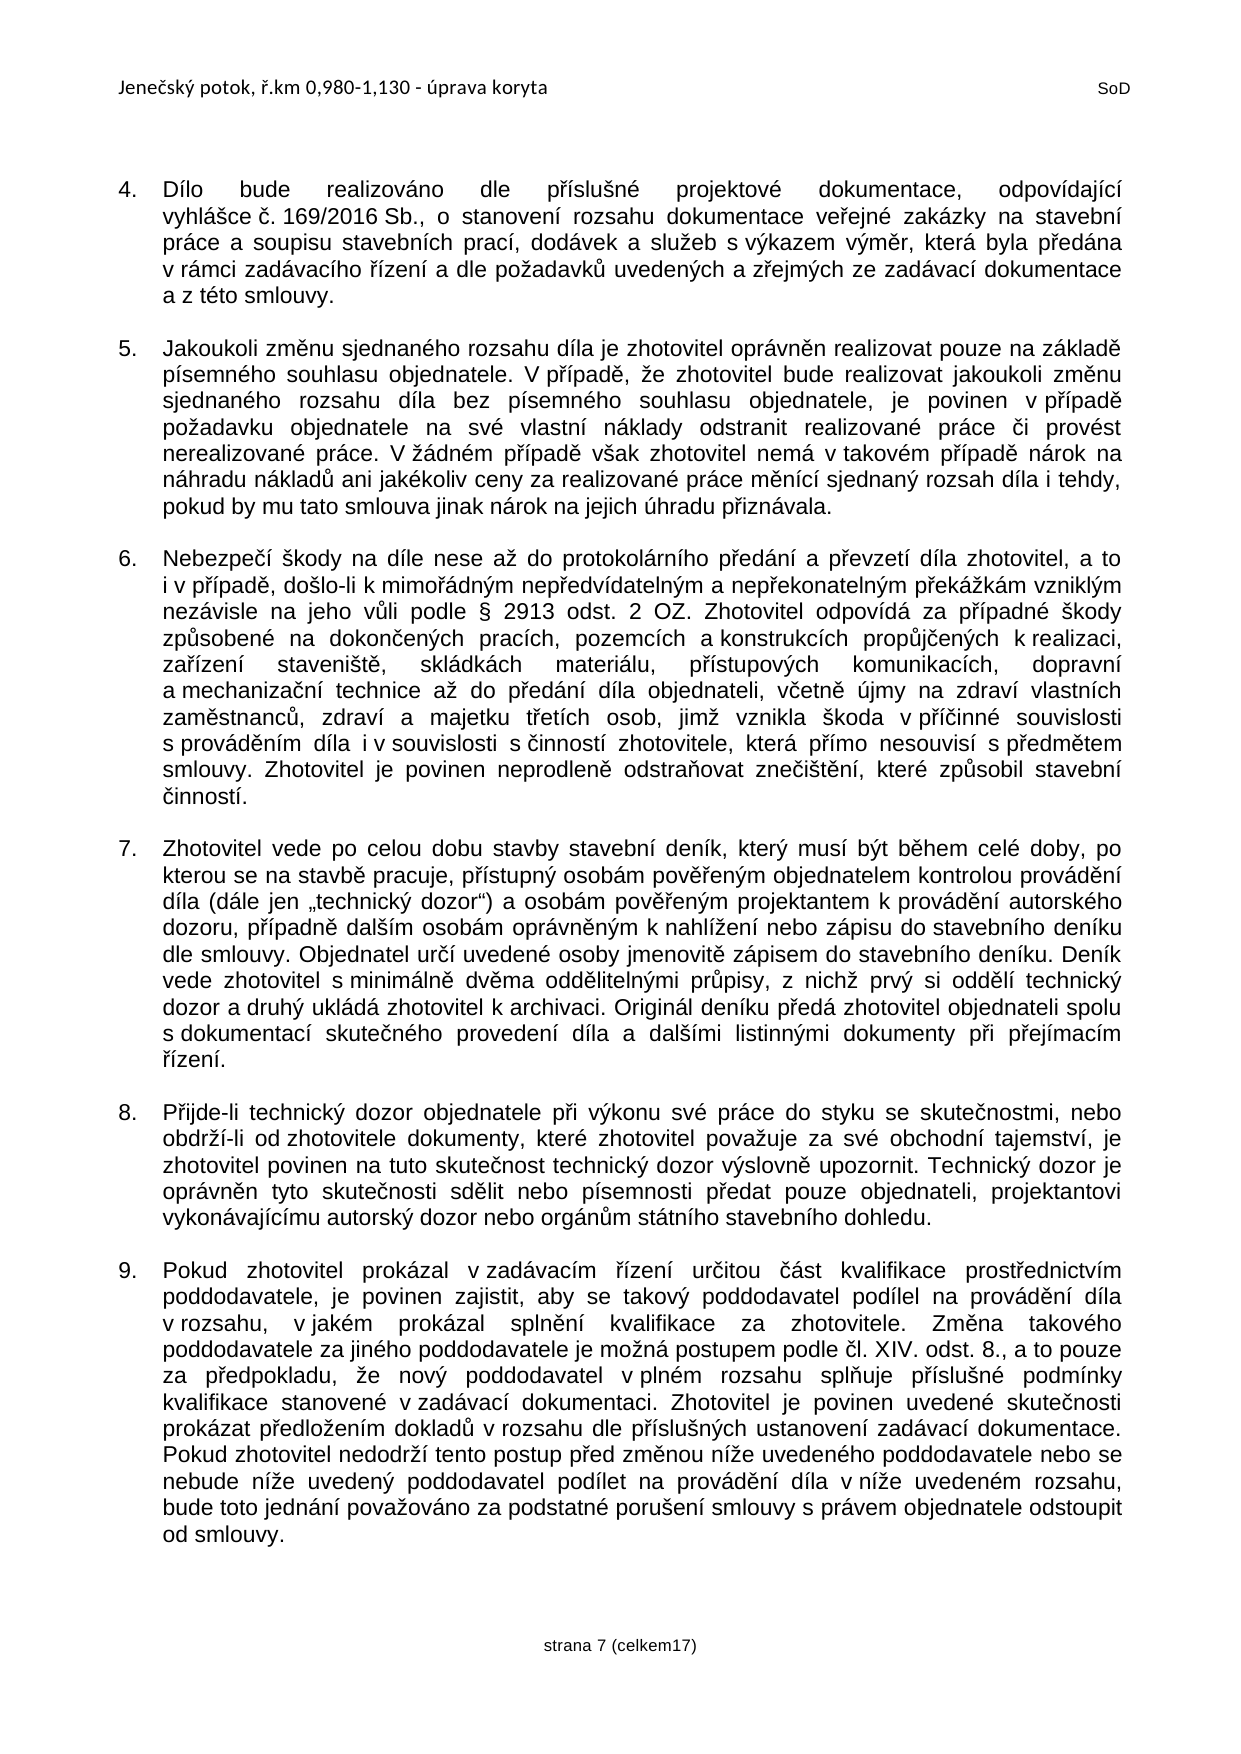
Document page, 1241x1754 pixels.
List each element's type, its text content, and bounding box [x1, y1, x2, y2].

text Dílo bude realizováno dle příslušné projektové dokumentace, odpovídající vyhlášce č. 169/2016 Sb., o stanovení rozsahu dokumentace veřejné zakázky na stavební práce a soupisu stavebních prací, dodávek a služeb s výkazem výměr, která byla předána v rámci zadávacího řízení a dle požadavků uvedených a zřejmých ze zadávací dokumentace a z této smlouvy. [118, 176, 1122, 308]
text Nebezpečí škody na díle nese až do protokolárního předání a převzetí díla zhotovitel, a to i v případě, došlo-li k mimořádným nepředvídatelným a nepřekonatelným překážkám vzniklým nezávisle na jeho vůli podle § 2913 odst. 2 OZ. Zhotovitel odpovídá za případné škody způsobené na dokončených pracích, pozemcích a konstrukcích propůjčených k realizaci, zařízení staveniště, skládkách materiálu, přístupových komunikacích, dopravní a mechanizační technice až do předání díla objednateli, včetně újmy na zdraví vlastních zaměstnanců, zdraví a majetku třetích osob, jimž vznikla škoda v příčinné souvislosti s prováděním díla i v souvislosti s činností zhotovitele, která přímo nesouvisí s předmětem smlouvy. Zhotovitel je povinen neprodleně odstraňovat znečištění, které způsobil stavební činností. [118, 545, 1122, 809]
text Pokud zhotovitel prokázal v zadávacím řízení určitou část kvalifikace prostřednictvím poddodavatele, je povinen zajistit, aby se takový poddodavatel podílel na provádění díla v rozsahu, v jakém prokázal splnění kvalifikace za zhotovitele. Změna takového poddodavatele za jiného poddodavatele je možná postupem podle čl. XIV. odst. 8., a to pouze za předpokladu, že nový poddodavatel v plném rozsahu splňuje příslušné podmínky kvalifikace stanovené v zadávací dokumentaci. Zhotovitel je povinen uvedené skutečnosti prokázat předložením dokladů v rozsahu dle příslušných ustanovení zadávací dokumentace. Pokud zhotovitel nedodrží tento postup před změnou níže uvedeného poddodavatele nebo se nebude níže uvedený poddodavatel podílet na provádění díla v níže uvedeném rozsahu, bude toto jednání považováno za podstatné porušení smlouvy s právem objednatele odstoupit od smlouvy. [118, 1257, 1122, 1547]
text Přijde-li technický dozor objednatele při výkonu své práce do styku se skutečnostmi, nebo obdrží-li od zhotovitele dokumenty, které zhotovitel považuje za své obchodní tajemství, je zhotovitel povinen na tuto skutečnost technický dozor výslovně upozornit. Technický dozor je oprávněn tyto skutečnosti sdělit nebo písemnosti předat pouze objednateli, projektantovi vykonávajícímu autorský dozor nebo orgánům státního stavebního dohledu. [118, 1099, 1122, 1231]
text Jakoukoli změnu sjednaného rozsahu díla je zhotovitel oprávněn realizovat pouze na základě písemného souhlasu objednatele. V případě, že zhotovitel bude realizovat jakoukoli změnu sjednaného rozsahu díla bez písemného souhlasu objednatele, je povinen v případě požadavku objednatele na své vlastní náklady odstranit realizované práce či provést nerealizované práce. V žádném případě však zhotovitel nemá v takovém případě nárok na náhradu nákladů ani jakékoliv ceny za realizované práce měnící sjednaný rozsah díla i tehdy, pokud by mu tato smlouva jinak nárok na jejich úhradu přiznávala. [118, 334, 1122, 519]
text Zhotovitel vede po celou dobu stavby stavební deník, který musí být během celé doby, po kterou se na stavbě pracuje, přístupný osobám pověřeným objednatelem kontrolou provádění díla (dále jen „technický dozor“) a osobám pověřeným projektantem k provádění autorského dozoru, případně dalším osobám oprávněným k nahlížení nebo zápisu do stavebního deníku dle smlouvy. Objednatel určí uvedené osoby jmenovitě zápisem do stavebního deníku. Deník vede zhotovitel s minimálně dvěma oddělitelnými průpisy, z nichž prvý si oddělí technický dozor a druhý ukládá zhotovitel k archivaci. Originál deníku předá zhotovitel objednateli spolu s dokumentací skutečného provedení díla a dalšími listinnými dokumenty při přejímacím řízení. [118, 835, 1122, 1072]
